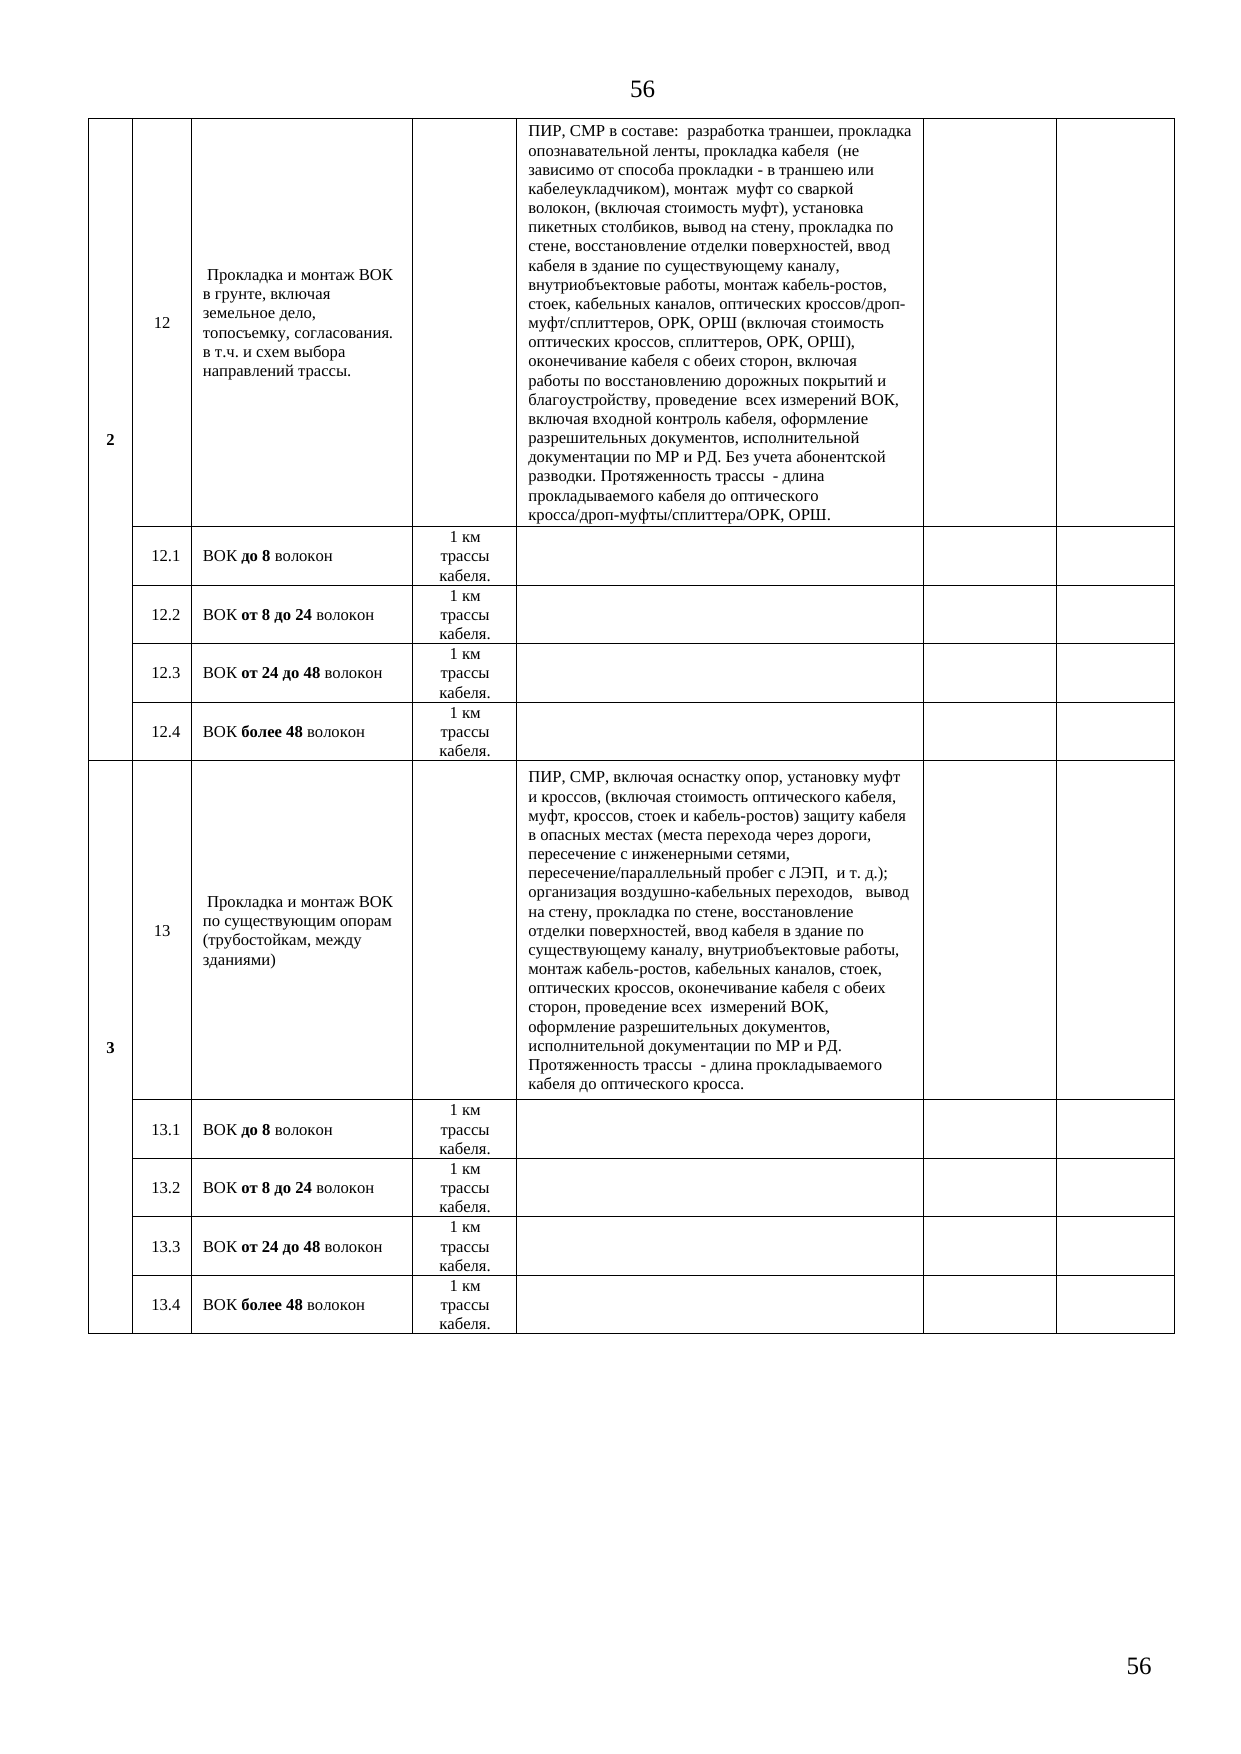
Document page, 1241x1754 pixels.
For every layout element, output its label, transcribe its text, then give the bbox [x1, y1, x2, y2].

table_cell ВОК от 8 до 24 волокон [192, 1159, 412, 1216]
table_cell ВОК от 24 до 48 волокон [192, 1217, 412, 1275]
table_cell 1 км трассы кабеля. [413, 1217, 516, 1275]
table_cell [1057, 703, 1174, 760]
table_cell [1057, 761, 1174, 1099]
table_cell [517, 527, 923, 584]
table_cell 13 [133, 761, 191, 1099]
table_cell 1 км трассы кабеля. [413, 644, 516, 702]
table_cell Прокладка и монтаж ВОК по существующим опорам (трубостойкам, между зданиями) [192, 761, 412, 1099]
table_cell [413, 119, 516, 526]
table_cell 13.1 [133, 1100, 191, 1158]
table_cell ВОК до 8 волокон [192, 527, 412, 584]
table_cell ПИР, СМР в составе: разработка траншеи, прокладка опознавательной ленты, прокладка кабеля (не зависимо от способа прокладки - в траншею или кабелеукладчиком), монтаж муфт со сваркой волокон, (включая стоимость муфт), установка пикетных столбиков, вывод на стену, прокладка по стене, восстановление отделки поверхностей, ввод кабеля в здание по существующему каналу, внутриобъектовые работы, монтаж кабель-ростов, стоек, кабельных каналов, оптических кроссов/дроп-муфт/сплиттеров, ОРК, ОРШ (включая стоимость оптических кроссов, сплиттеров, ОРК, ОРШ), оконечивание кабеля с обеих сторон, включая работы по восстановлению дорожных покрытий и благоустройству, проведение всех измерений ВОК, включая входной контроль кабеля, оформление разрешительных документов, исполнительной документации по МР и РД. Без учета абонентской разводки. Протяженность трассы - длина прокладываемого кабеля до оптического кросса/дроп-муфты/сплиттера/ОРК, ОРШ. [517, 119, 923, 526]
table_cell 12.4 [133, 703, 191, 760]
table_cell Прокладка и монтаж ВОК в грунте, включая земельное дело, топосъемку, согласования. в т.ч. и схем выбора направлений трассы. [192, 119, 412, 526]
table_cell 3 [89, 761, 132, 1333]
table_cell [1057, 644, 1174, 702]
table_cell 1 км трассы кабеля. [413, 703, 516, 760]
table_cell ПИР, СМР, включая оснастку опор, установку муфт и кроссов, (включая стоимость оптического кабеля, муфт, кроссов, стоек и кабель-ростов) защиту кабеля в опасных местах (места перехода через дороги, пересечение с инженерными сетями, пересечение/параллельный пробег с ЛЭП, и т. д.); организация воздушно-кабельных переходов, вывод на стену, прокладка по стене, восстановление отделки поверхностей, ввод кабеля в здание по существующему каналу, внутриобъектовые работы, монтаж кабель-ростов, кабельных каналов, стоек, оптических кроссов, оконечивание кабеля с обеих сторон, проведение всех измерений ВОК, оформление разрешительных документов, исполнительной документации по МР и РД. Протяженность трассы - длина прокладываемого кабеля до оптического кросса. [517, 761, 923, 1099]
table_cell [924, 761, 1056, 1099]
table_cell [517, 1100, 923, 1158]
table_cell [1057, 527, 1174, 584]
table_cell [1057, 1100, 1174, 1158]
table_cell 12.1 [133, 527, 191, 584]
table_cell [1057, 119, 1174, 526]
table_cell [517, 1276, 923, 1333]
table_cell 1 км трассы кабеля. [413, 1276, 516, 1333]
table_cell 1 км трассы кабеля. [413, 586, 516, 643]
table_cell [517, 586, 923, 643]
table_cell [1057, 1276, 1174, 1333]
table_cell [924, 703, 1056, 760]
table_cell ВОК до 8 волокон [192, 1100, 412, 1158]
table_cell 12 [133, 119, 191, 526]
table_cell 13.2 [133, 1159, 191, 1216]
table_cell 12.3 [133, 644, 191, 702]
table_cell [924, 1217, 1056, 1275]
table_cell 2 [89, 119, 132, 760]
table_cell [517, 703, 923, 760]
table_cell [924, 586, 1056, 643]
table_cell 1 км трассы кабеля. [413, 1100, 516, 1158]
table_cell ВОК более 48 волокон [192, 703, 412, 760]
table_cell [413, 761, 516, 1099]
table_cell [924, 119, 1056, 526]
table_cell ВОК более 48 волокон [192, 1276, 412, 1333]
table_cell [924, 644, 1056, 702]
table_cell [924, 1100, 1056, 1158]
table_cell 1 км трассы кабеля. [413, 1159, 516, 1216]
table_cell 13.4 [133, 1276, 191, 1333]
table_cell ВОК от 8 до 24 волокон [192, 586, 412, 643]
table_cell [517, 1159, 923, 1216]
table_cell [1057, 1159, 1174, 1216]
table_cell [1057, 586, 1174, 643]
table_cell 1 км трассы кабеля. [413, 527, 516, 584]
table_cell [517, 644, 923, 702]
table_cell ВОК от 24 до 48 волокон [192, 644, 412, 702]
table_cell [924, 1159, 1056, 1216]
table_cell [924, 1276, 1056, 1333]
table_cell [924, 527, 1056, 584]
table_cell 12.2 [133, 586, 191, 643]
table_cell [517, 1217, 923, 1275]
table_cell [1057, 1217, 1174, 1275]
table_cell 13.3 [133, 1217, 191, 1275]
